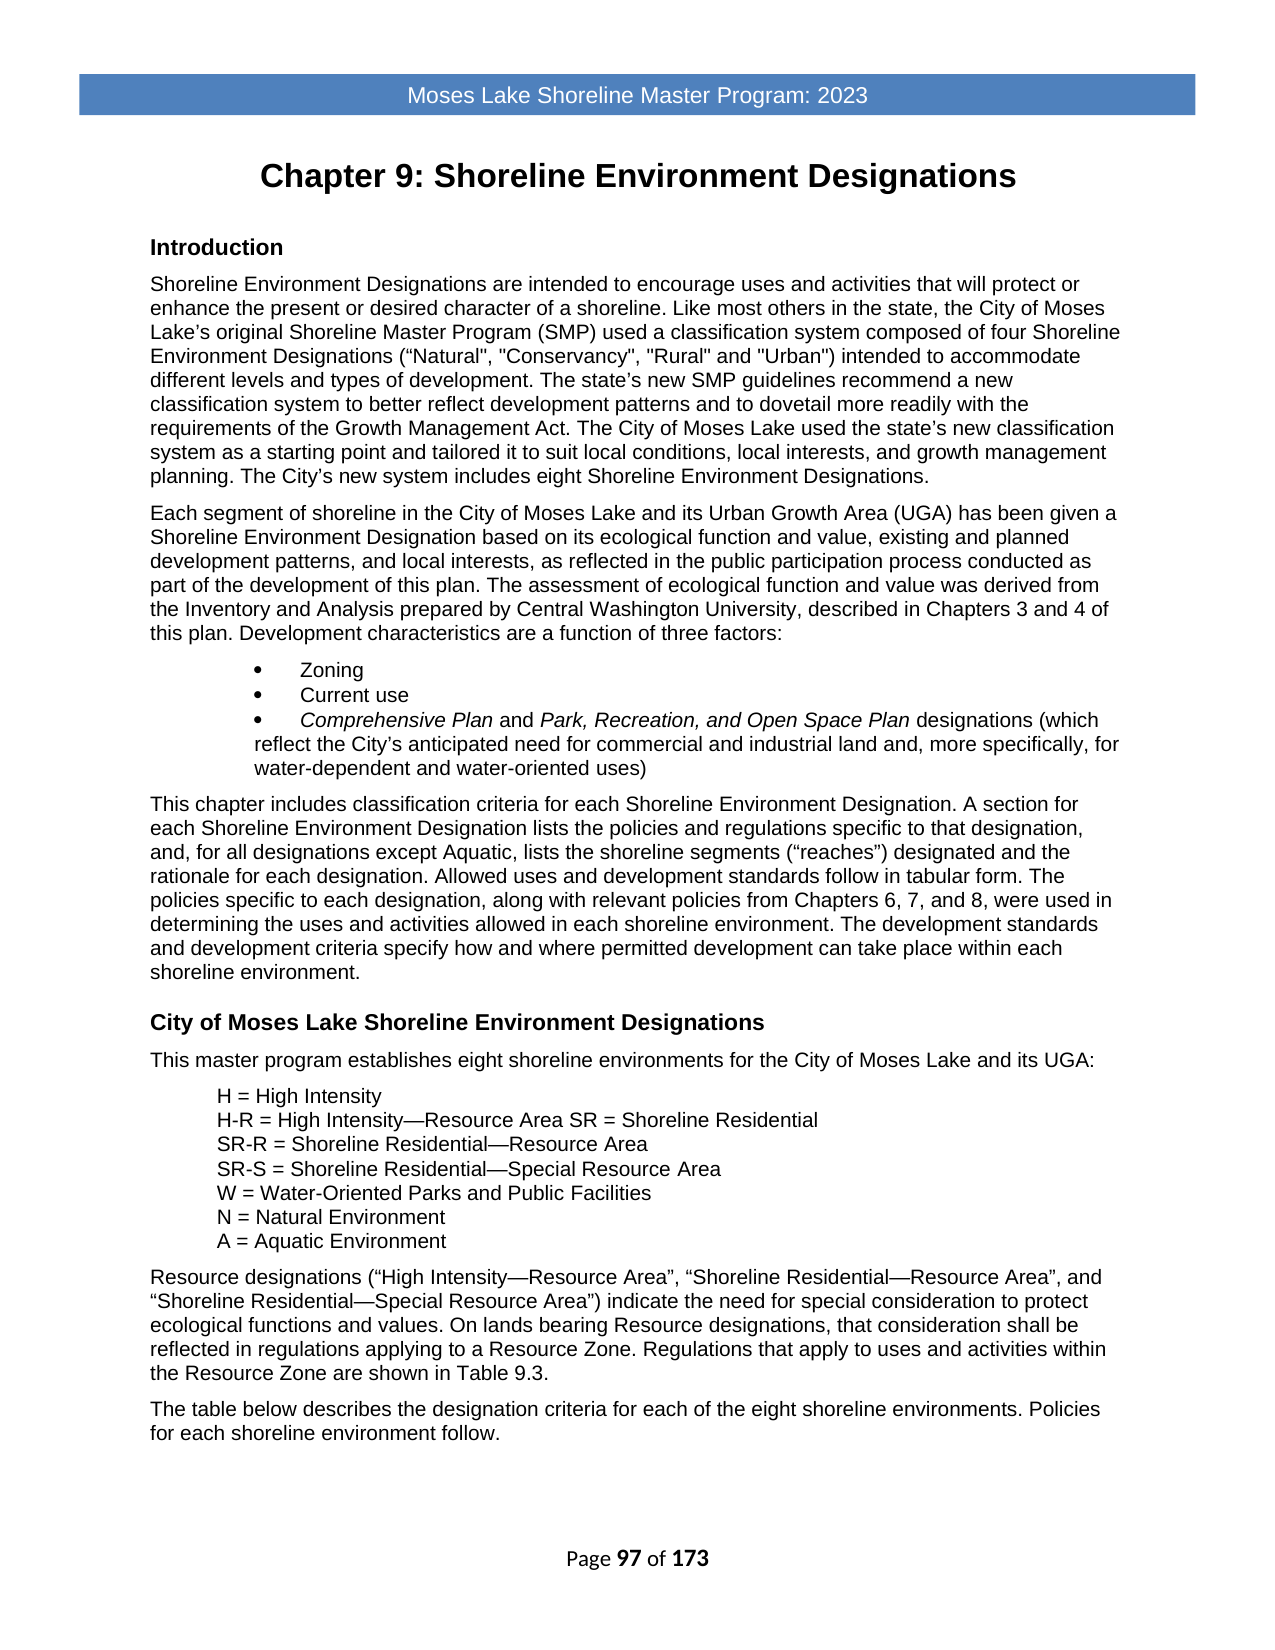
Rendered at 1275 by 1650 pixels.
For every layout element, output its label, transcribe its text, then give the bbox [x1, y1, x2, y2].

list Zoning [254, 657, 1125, 682]
list Current use [254, 682, 1125, 708]
text Each segment of shoreline in the City of Moses Lake and its Urban Growth Area (UGA) has been given a Shoreline Environment Designation based on its ecological function and value, existing and planned development patterns, and local interests, as reflected in the public participation process conducted as part of the development of this plan. The assessment of ecological function and value was derived from the Inventory and Analysis prepared by Central Washington University, described in Chapters 3 and 4 of this plan. Development characteristics are a function of three factors: [150, 501, 1125, 644]
text This master program establishes eight shoreline environments for the City of Moses Lake and its UGA: [150, 1035, 1134, 1072]
subtitle Introduction [150, 233, 1125, 260]
text Resource designations (“High Intensity—Resource Area”, “Shoreline Residential—Resource Area”, and “Shoreline Residential—Special Resource Area”) indicate the need for special consideration to protect ecological functions and values. On lands bearing Resource designations, that consideration shall be reflected in regulations applying to a Resource Zone. Regulations that apply to uses and activities within the Resource Zone are shown in Table 9.3. [150, 1265, 1134, 1385]
text SR-R = Shoreline Residential—Resource Area [217, 1132, 1125, 1156]
text This chapter includes classification criteria for each Shoreline Environment Designation. A section for each Shoreline Environment Designation lists the policies and regulations specific to that designation, and, for all designations except Aquatic, lists the shoreline segments (“reaches”) designated and the rationale for each designation. Allowed uses and development standards follow in tabular form. The policies specific to each designation, along with relevant policies from Chapters 6, 7, and 8, were used in determining the uses and activities allowed in each shoreline environment. The development standards and development criteria specify how and where permitted development can take place within each shoreline environment. [150, 792, 1125, 984]
text Shoreline Environment Designations are intended to encourage uses and activities that will protect or enhance the present or desired character of a shoreline. Like most others in the state, the City of Moses Lake’s original Shoreline Master Program (SMP) used a classification system composed of four Shoreline Environment Designations (“Natural", "Conservancy", "Rural" and "Urban") intended to accommodate different levels and types of development. The state’s new SMP guidelines recommend a new classification system to better reflect development patterns and to dovetail more readily with the requirements of the Growth Management Act. The City of Moses Lake used the state’s new classification system as a starting point and tailored it to suit local conditions, local interests, and growth management planning. The City’s new system includes eight Shoreline Environment Designations. [150, 272, 1125, 488]
text W = Water-Oriented Parks and Public Facilities [217, 1180, 1162, 1204]
text The table below describes the designation criteria for each of the eight shoreline environments. Policies for each shoreline environment follow. [150, 1397, 1125, 1445]
text SR-S = Shoreline Residential—Special Resource Area [217, 1156, 1162, 1180]
text H = High Intensity [150, 1072, 1034, 1108]
subtitle City of Moses Lake Shoreline Environment Designations [150, 1009, 1125, 1035]
list Comprehensive Plan and Park, Recreation, and Open Space Plan designations (which reflect the City’s anticipated need for commercial and industrial land and, more specifically, for water-dependent and water-oriented uses) [254, 708, 1125, 779]
text N = Natural Environment [217, 1204, 1162, 1228]
subtitle Chapter 9: Shoreline Environment Designations [152, 156, 1125, 194]
text A = Aquatic Environment [217, 1228, 1162, 1252]
text H-R = High Intensity—Resource Area SR = Shoreline Residential [217, 1108, 1134, 1132]
